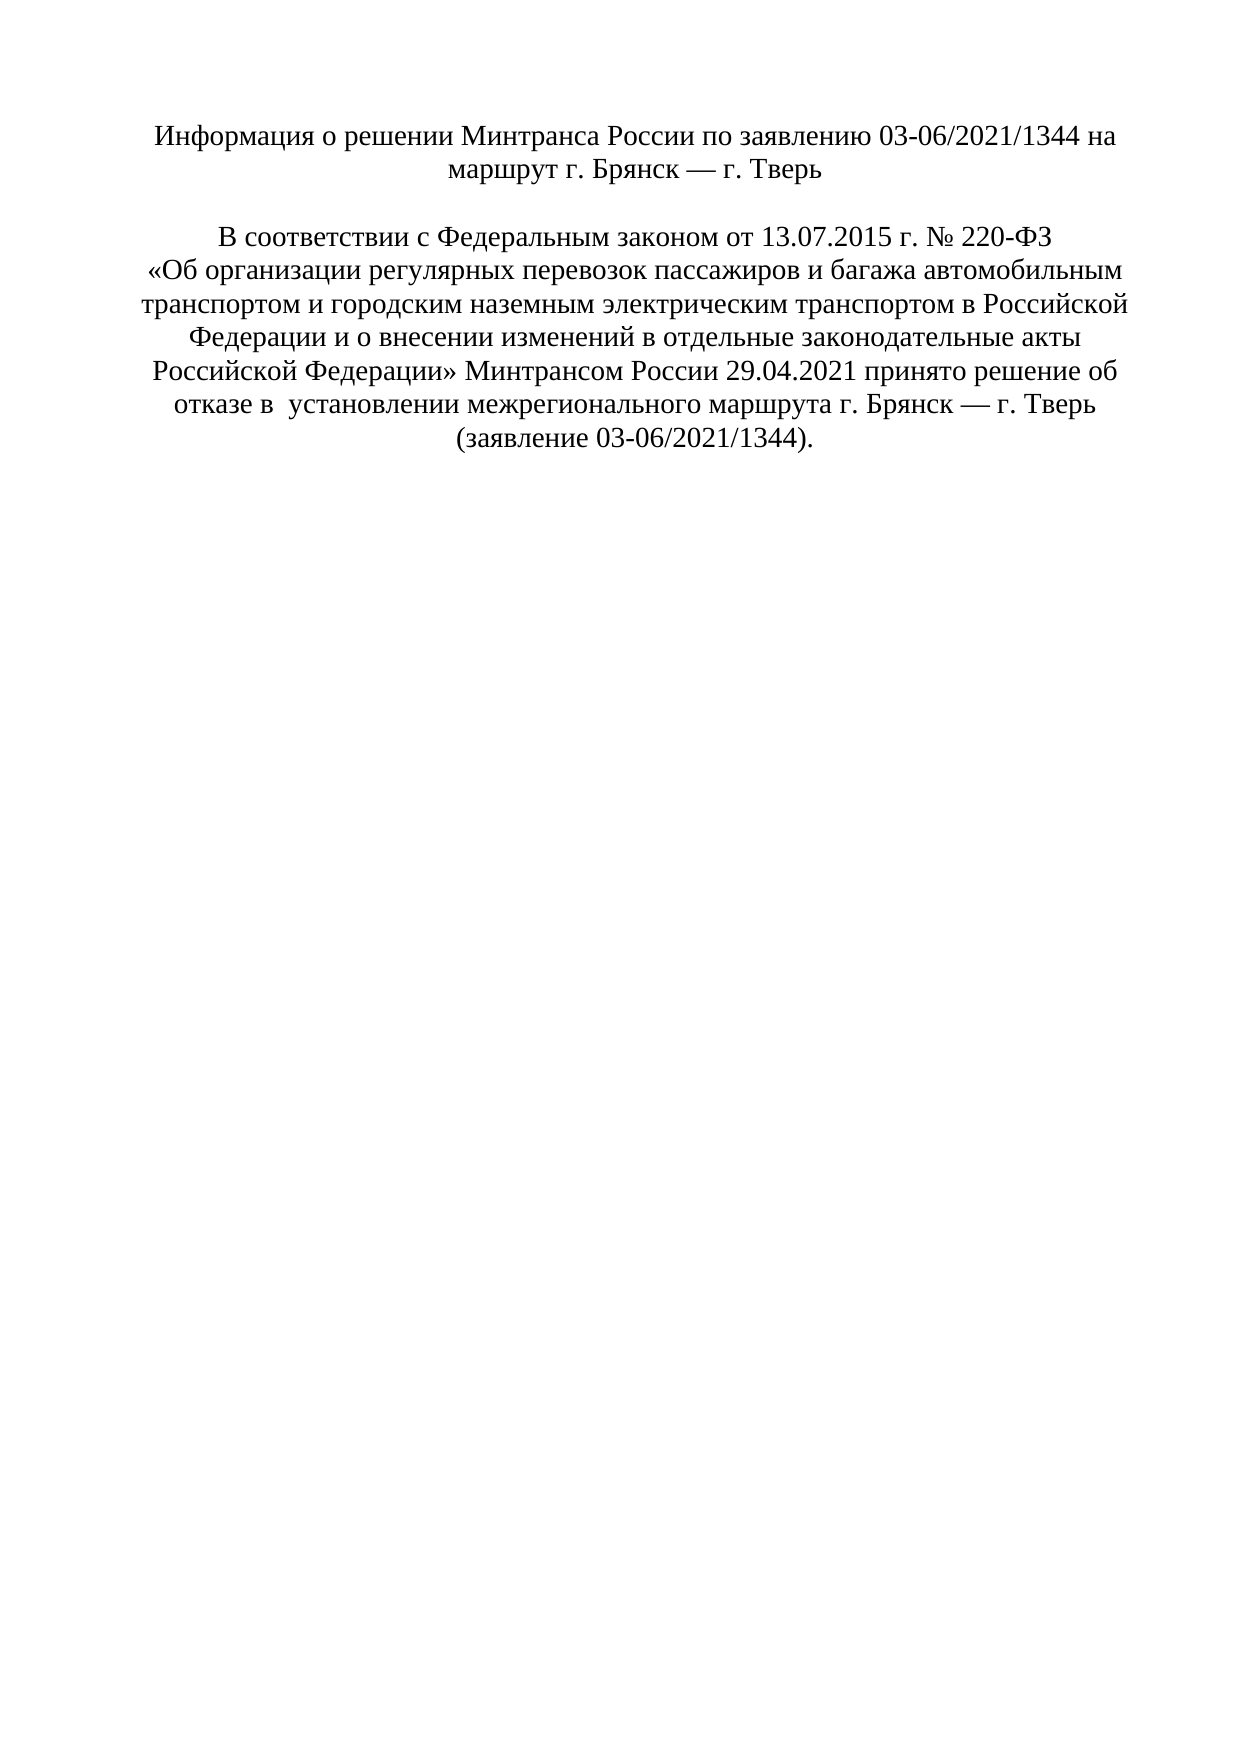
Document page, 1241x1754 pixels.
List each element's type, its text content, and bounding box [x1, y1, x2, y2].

text В соответствии с Федеральным законом от 13.07.2015 г. № 220-ФЗ «Об организации регулярных перевозок пассажиров и багажа автомобильным транспортом и городским наземным электрическим транспортом в Российской Федерации и о внесении изменений в отдельные законодательные акты Российской Федерации» Минтрансом России 29.04.2021 принято решение об отказе в установлении межрегионального маршрута г. Брянск — г. Тверь (заявление 03-06/2021/1344). [118, 219, 1152, 453]
text Информация о решении Минтранса России по заявлению 03-06/2021/1344 на маршрут г. Брянск — г. Тверь [118, 118, 1152, 185]
